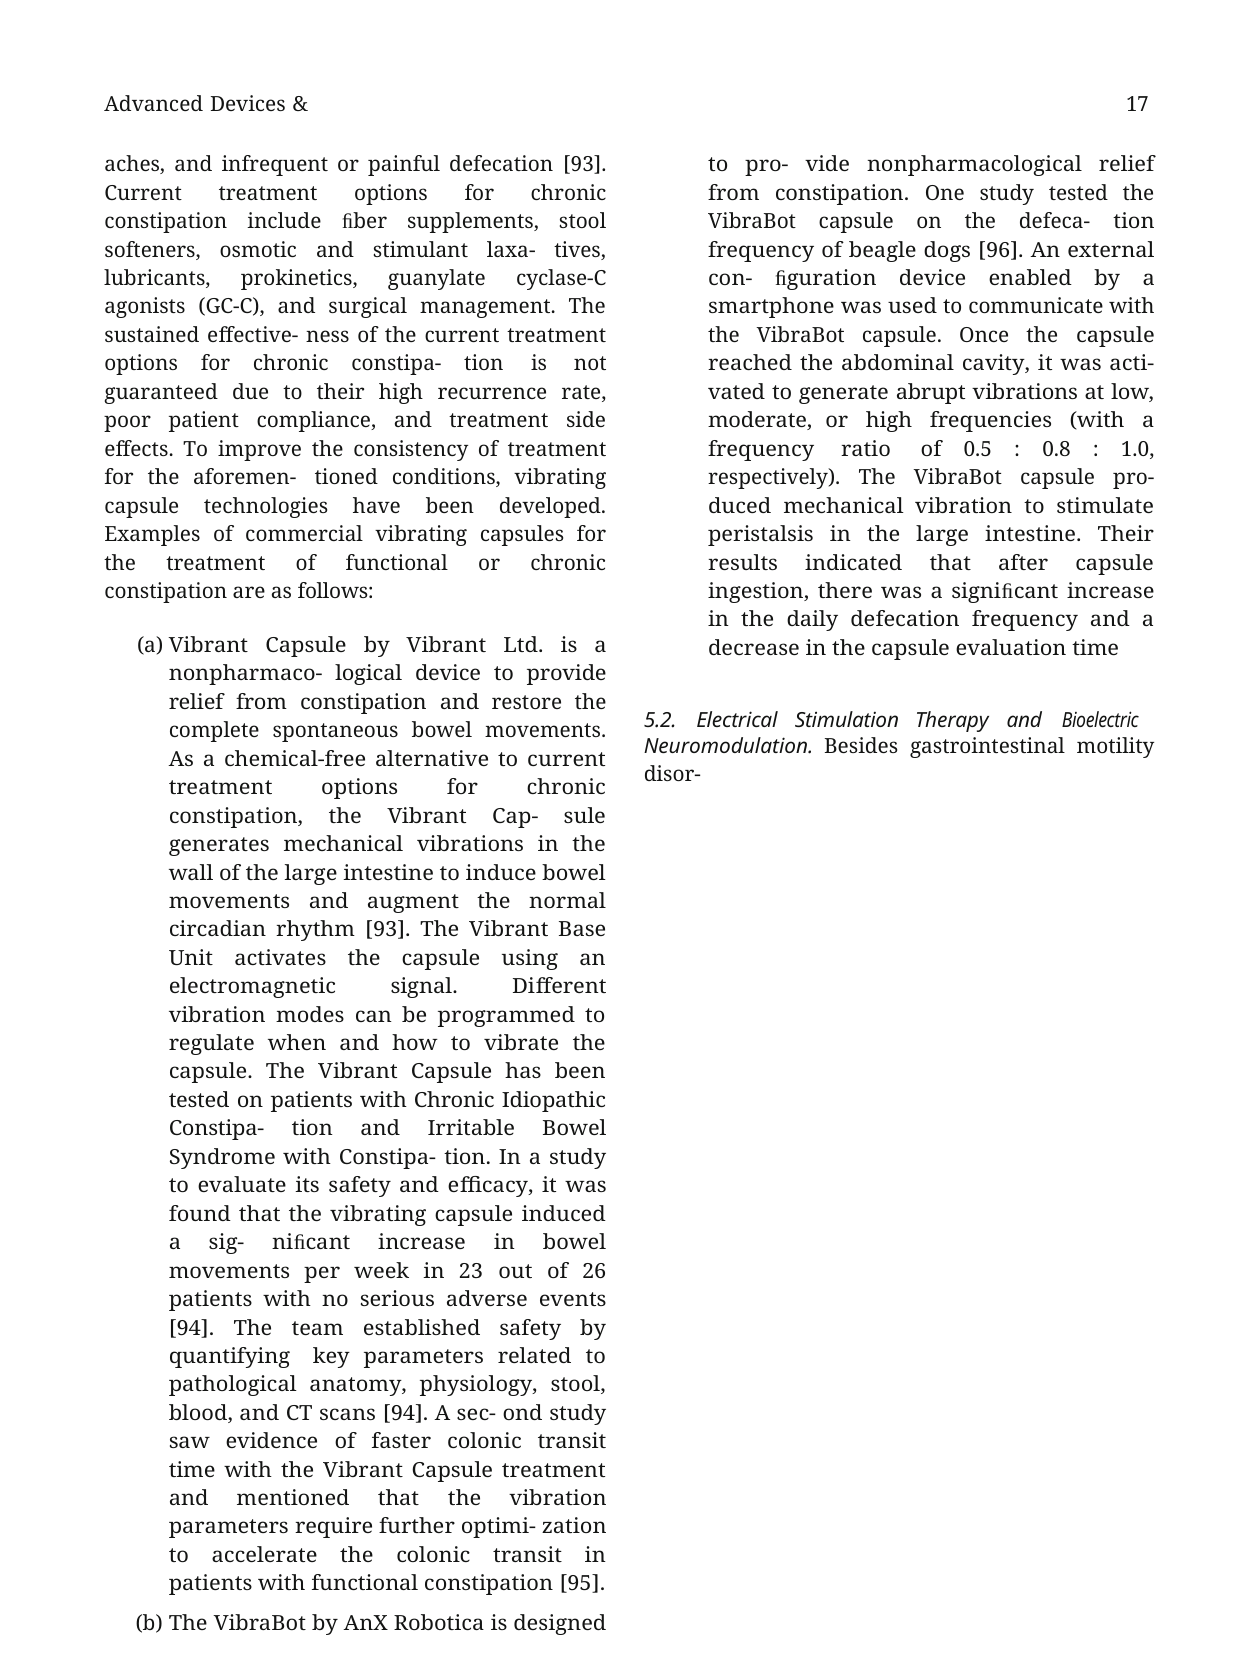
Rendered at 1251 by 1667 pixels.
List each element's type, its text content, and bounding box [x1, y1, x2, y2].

list Electrical Stimulation Therapy and Bioelectric Neuromodulation. Besides gastrointestinal motility disor- [643, 705, 1154, 787]
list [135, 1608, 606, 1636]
text aches, and infrequent or painful defecation [93]. Current treatment options for chronic constipation include ﬁber supplements, stool softeners, osmotic and stimulant laxa- tives, lubricants, prokinetics, guanylate cyclase-C agonists (GC-C), and surgical management. The sustained eﬀective- ness of the current treatment options for chronic constipa- tion is not guaranteed due to their high recurrence rate, poor patient compliance, and treatment side eﬀects. To improve the consistency of treatment for the aforemen- tioned conditions, vibrating capsule technologies have been developed. Examples of commercial vibrating capsules for the treatment of functional or chronic constipation are as follows: [104, 149, 606, 604]
list Vibrant Capsule by Vibrant Ltd. is a nonpharmaco- logical device to provide relief from constipation and restore the complete spontaneous bowel movements. As a chemical-free alternative to current treatment options for chronic constipation, the Vibrant Cap- sule generates mechanical vibrations in the wall of the large intestine to induce bowel movements and augment the normal circadian rhythm [93]. The Vibrant Base Unit activates the capsule using an electromagnetic signal. Diﬀerent vibration modes can be programmed to regulate when and how to vibrate the capsule. The Vibrant Capsule has been tested on patients with Chronic Idiopathic Constipa- tion and Irritable Bowel Syndrome with Constipa- tion. In a study to evaluate its safety and eﬃcacy, it was found that the vibrating capsule induced a sig- niﬁcant increase in bowel movements per week in 23 out of 26 patients with no serious adverse events [94]. The team established safety by quantifying key parameters related to pathological anatomy, physiology, stool, blood, and CT scans [94]. A sec- ond study saw evidence of faster colonic transit time with the Vibrant Capsule treatment and mentioned that the vibration parameters require further optimi- zation to accelerate the colonic transit in patients with functional constipation [95]. [137, 630, 606, 1597]
list The VibraBot by AnX Robotica is designed to pro- vide nonpharmacological relief from constipation. One study tested the VibraBot capsule on the defeca- tion frequency of beagle dogs [96]. An external con- ﬁguration device enabled by a smartphone was used to communicate with the VibraBot capsule. Once the capsule reached the abdominal cavity, it was acti- vated to generate abrupt vibrations at low, moderate, or high frequencies (with a frequency ratio of 0.5 : 0.8 : 1.0, respectively). The VibraBot capsule pro- duced mechanical vibration to stimulate peristalsis in the large intestine. Their results indicated that after capsule ingestion, there was a signiﬁcant increase in the daily defecation frequency and a decrease in the capsule evaluation time [675, 149, 1154, 661]
